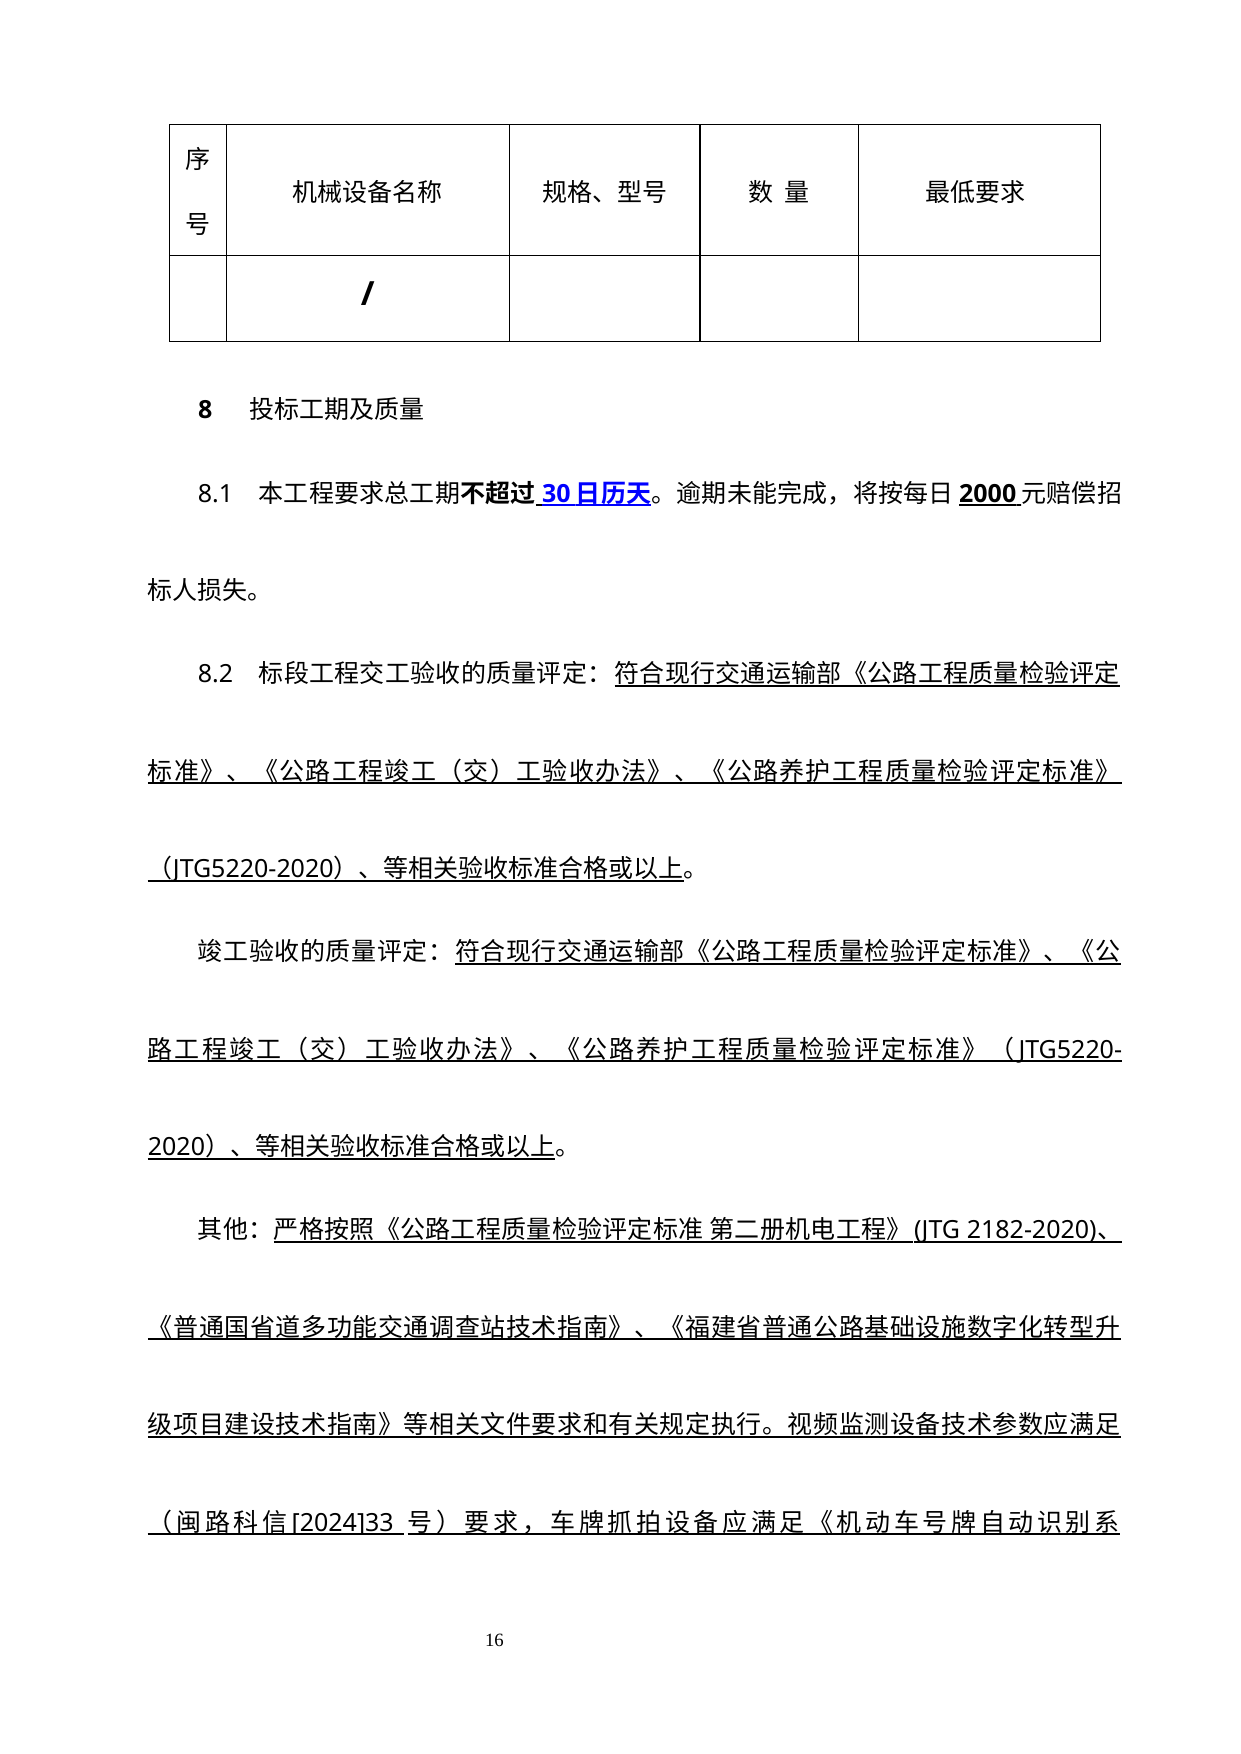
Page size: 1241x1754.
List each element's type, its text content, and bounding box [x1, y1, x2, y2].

table_cell [510, 256, 699, 341]
text 8.2 标段工程交工验收的质量评定：符合现行交通运输部《公路工程质量检验评定标准》、《公路工程竣工（交）工验收办法》、《公路养护工程质量检验评定标准》（JTG5220-2020）、等相关验收标准合格或以上。 [148, 639, 1122, 782]
table_cell / [227, 256, 509, 341]
text 8.2 标段工程交工验收的质量评定：符合现行交通运输部《公路工程质量检验评定标准》、《公路工程竣工（交）工验收办法》、《公路养护工程质量检验评定标准》（JTG5220-2020）、等相关验收标准合格或以上。 [148, 784, 1122, 899]
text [148, 1196, 1122, 1553]
table_cell [701, 256, 858, 341]
text 8.1 本工程要求总工期不超过 30日历天。逾期未能完成，将按每日2000元赔偿招标人损失。 [148, 459, 1122, 621]
text 竣工验收的质量评定：符合现行交通运输部《公路工程质量检验评定标准》、《公路工程竣工（交）工验收办法》、《公路养护工程质量检验评定标准》（JTG5220-2020）、等相关验收标准合格或以上。 [148, 917, 1122, 1060]
table_header 数 量 [701, 125, 858, 255]
table_header 最低要求 [859, 125, 1100, 255]
table_header 机械设备名称 [227, 125, 509, 255]
table_header 序号 [170, 125, 226, 255]
text 8 投标工期及质量 [148, 376, 1122, 441]
table_header 规格、型号 [510, 125, 699, 255]
table_cell [859, 256, 1100, 341]
text 竣工验收的质量评定：符合现行交通运输部《公路工程质量检验评定标准》、《公路工程竣工（交）工验收办法》、《公路养护工程质量检验评定标准》（JTG5220-2020）、等相关验收标准合格或以上。 [148, 1062, 1122, 1177]
table_cell [170, 256, 226, 341]
